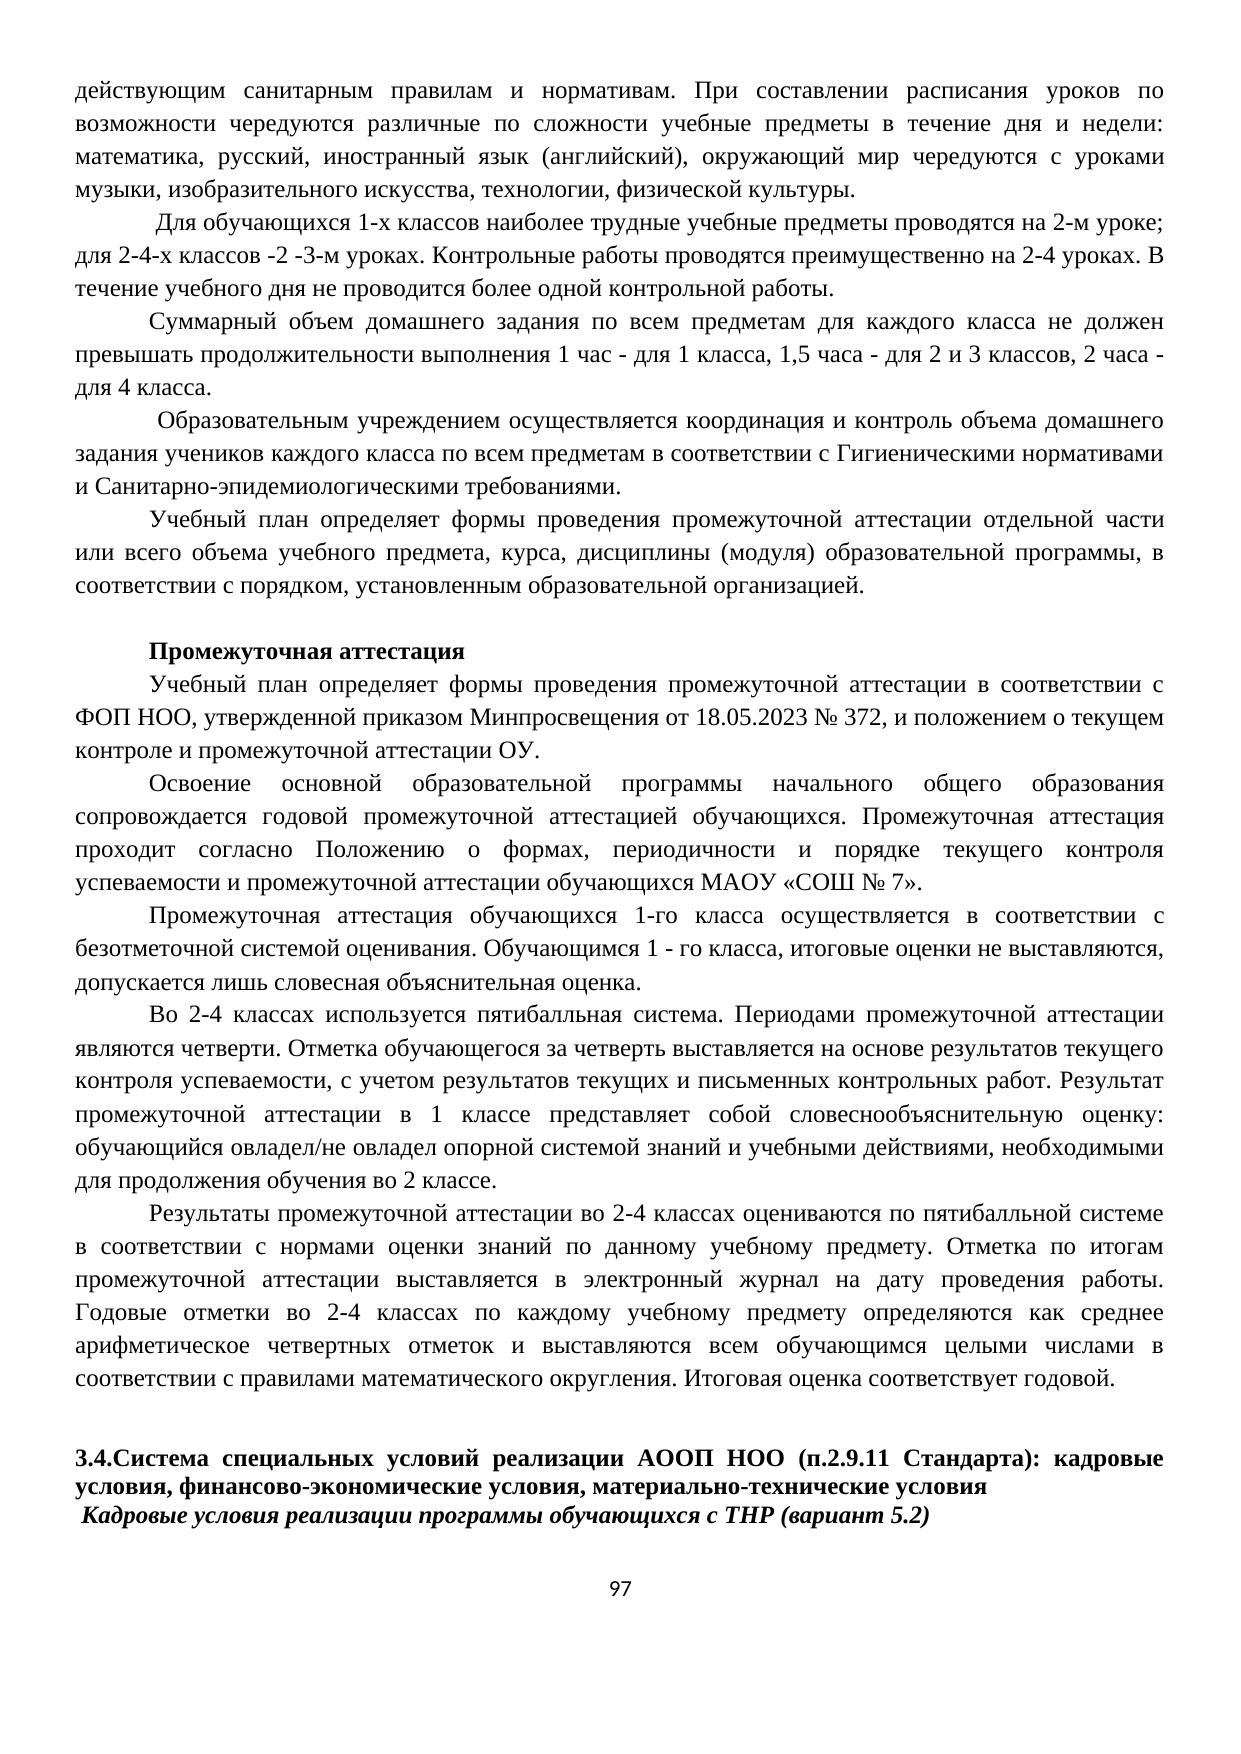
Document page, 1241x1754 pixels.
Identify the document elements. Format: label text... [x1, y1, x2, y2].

text Результаты промежуточной аттестации во 2-4 классах оцениваются по пятибалльной системе в соответствии с нормами оценки знаний по данному учебному предмету. Отметка по итогам промежуточной аттестации выставляется в электронный журнал на дату проведения работы. Годовые отметки во 2-4 классах по каждому учебному предмету определяются как среднее арифметическое четвертных отметок и выставляются всем обучающимся целыми числами в соответствии с правилами математического округления. Итоговая оценка соответствует годовой. [75, 1198, 1165, 1392]
text Для обучающихся 1-х классов наиболее трудные учебные предметы проводятся на 2-м уроке; для 2-4-х классов -2 -3-м уроках. Контрольные работы проводятся преимущественно на 2-4 уроках. В течение учебного дня не проводится более одной контрольной работы. [75, 207, 1165, 302]
list 3.4.Система специальных условий реализации АООП НОО (п.2.9.11 Стандарта): кадровые условия, финансово-экономические условия, материально-технические условия [75, 1443, 1165, 1500]
text Промежуточная аттестация обучающихся 1-го класса осуществляется в соответствии с безотметочной системой оценивания. Обучающимся 1 - го класса, итоговые оценки не выставляются, допускается лишь словесная объяснительная оценка. [75, 901, 1165, 995]
text Промежуточная аттестация [75, 636, 1165, 665]
text Образовательным учреждением осуществляется координация и контроль объема домашнего задания учеников каждого класса по всем предметам в соответствии с Гигиеническими нормативами и Санитарно-эпидемиологическими требованиями. [75, 405, 1165, 500]
text Суммарный объем домашнего задания по всем предметам для каждого класса не должен превышать продолжительности выполнения 1 час - для 1 класса, 1,5 часа - для 2 и 3 классов, 2 часа - для 4 класса. [75, 306, 1165, 401]
text Кадровые условия реализации программы обучающихся с ТНР (вариант 5.2) [75, 1500, 1165, 1529]
text Освоение основной образовательной программы начального общего образования сопровождается годовой промежуточной аттестацией обучающихся. Промежуточная аттестация проходит согласно Положению о формах, периодичности и порядке текущего контроля успеваемости и промежуточной аттестации обучающихся МАОУ «СОШ № 7». [75, 768, 1165, 896]
text Учебный план определяет формы проведения промежуточной аттестации отдельной части или всего объема учебного предмета, курса, дисциплины (модуля) образовательной программы, в соответствии с порядком, установленным образовательной организацией. [75, 504, 1165, 599]
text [75, 75, 1165, 203]
text Во 2-4 классах используется пятибалльная система. Периодами промежуточной аттестации являются четверти. Отметка обучающегося за четверть выставляется на основе результатов текущего контроля успеваемости, с учетом результатов текущих и письменных контрольных работ. Результат промежуточной аттестации в 1 классе представляет собой словеснообъяснительную оценку: обучающийся овладел/не овладел опорной системой знаний и учебными действиями, необходимыми для продолжения обучения во 2 классе. [75, 999, 1165, 1193]
text Учебный план определяет формы проведения промежуточной аттестации в соответствии с ФОП НОО, утвержденной приказом Минпросвещения от 18.05.2023 № 372, и положением о текущем контроле и промежуточной аттестации ОУ. [75, 669, 1165, 764]
